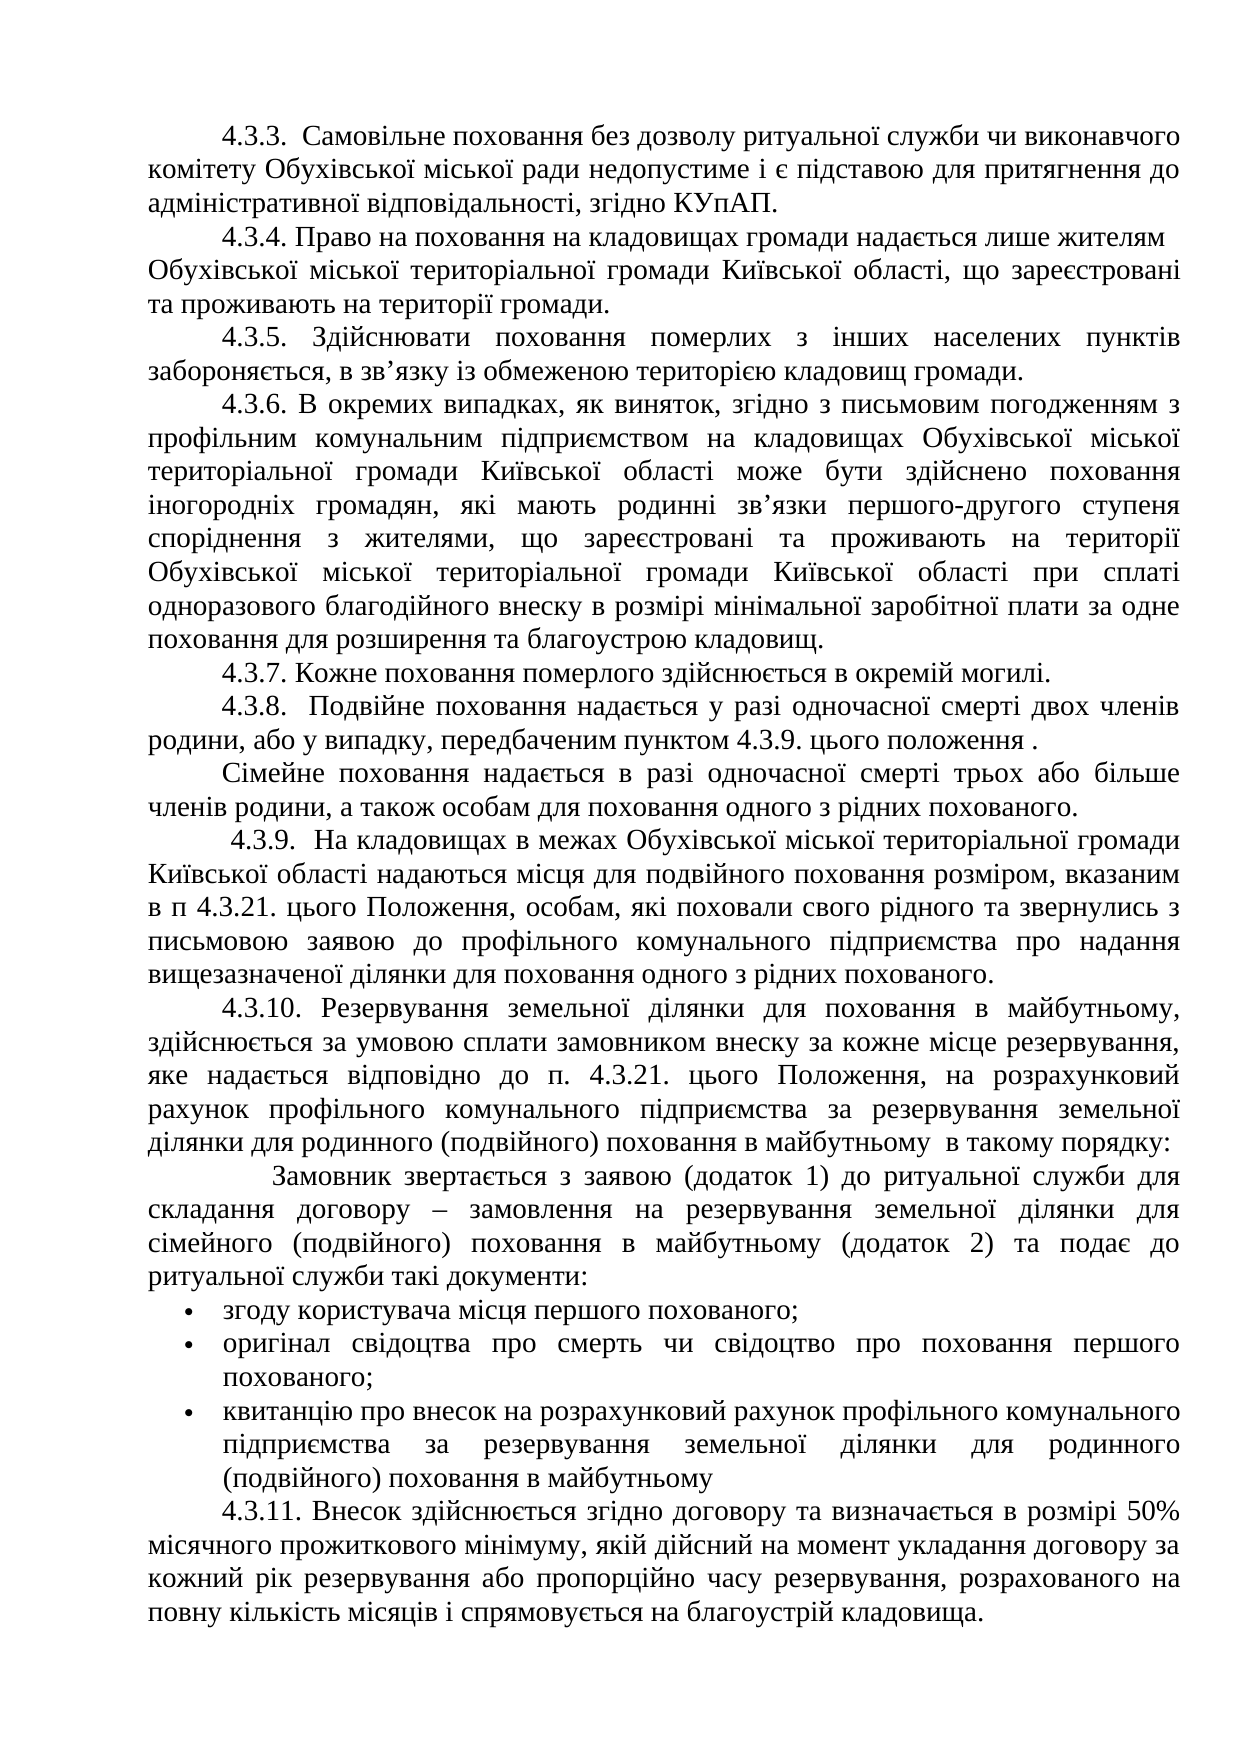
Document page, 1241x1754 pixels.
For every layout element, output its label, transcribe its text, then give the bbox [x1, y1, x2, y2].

text 4.3.11. Внесок здійснюється згідно договору та визначається в розмірі 50% місячного прожиткового мінімуму, якій дійсний на момент укладання договору за кожний рік резервування або пропорційно часу резервування, розрахованого на повну кількість місяців і спрямовується на благоустрій кладовища. [148, 1493, 1181, 1627]
text Сімейне поховання надається в разі одночасної смерті трьох або більше членів родини, а також особам для поховання одного з рідних похованого. [148, 755, 1181, 822]
text Обухівської міської територіальної громади Київської області, що зареєстровані та проживають на території громади. [148, 252, 1181, 319]
text 4.3.7. Кожне поховання померлого здійснюється в окремій могилі. [148, 655, 1181, 688]
list оригінал свідоцтва про смерть чи свідоцтво про поховання першого похованого; [185, 1326, 1181, 1393]
text 4.3.5. Здійснювати поховання померлих з інших населених пунктів забороняється, в зв’язку із обмеженою територією кладовищ громади. [148, 319, 1181, 386]
text 4.3.8. Подвійне поховання надається у разі одночасної смерті двох членів родини, або у випадку, передбаченим пунктом 4.3.9. цього положення . [148, 688, 1181, 755]
text Замовник звертається з заявою (додаток 1) до ритуальної служби для складання договору – замовлення на резервування земельної ділянки для сімейного (подвійного) поховання в майбутньому (додаток 2) та подає до ритуальної служби такі документи: [148, 1158, 1181, 1292]
text 4.3.10. Резервування земельної ділянки для поховання в майбутньому, здійснюється за умовою сплати замовником внеску за кожне місце резервування, яке надається відповідно до п. 4.3.21. цього Положення, на розрахунковий рахунок профільного комунального підприємства за резервування земельної ділянки для родинного (подвійного) поховання в майбутньому в такому порядку: [148, 990, 1181, 1158]
list квитанцію про внесок на розрахунковий рахунок профільного комунального підприємства за резервування земельної ділянки для родинного (подвійного) поховання в майбутньому [185, 1393, 1181, 1493]
text 4.3.3. Самовільне поховання без дозволу ритуальної служби чи виконавчого комітету Обухівської міської ради недопустиме і є підставою для притягнення до адміністративної відповідальності, згідно КУпАП. [148, 118, 1181, 219]
text 4.3.9. На кладовищах в межах Обухівської міської територіальної громади Київської області надаються місця для подвійного поховання розміром, вказаним в п 4.3.21. цього Положення, особам, які поховали свого рідного та звернулись з письмовою заявою до профільного комунального підприємства про надання вищезазначеної ділянки для поховання одного з рідних похованого. [148, 822, 1181, 990]
text 4.3.4. Право на поховання на кладовищах громади надається лише жителям [148, 219, 1181, 252]
text 4.3.6. B окремих випадках, як виняток, згідно з письмовим погодженням з профільним комунальним підприємством на кладовищах Обухівської міської територіальної громади Київської області може бути здійснено поховання іногородніх громадян, які мають родинні зв’язки першого-другого ступеня споріднення з жителями, що зареєстровані та проживають на території Обухівської міської територіальної громади Київської області при сплаті одноразового благодійного внеску в розмірі мінімальної заробітної плати за одне поховання для розширення та благоустрою кладовищ. [148, 386, 1181, 655]
list згоду користувача місця першого похованого; [185, 1292, 1181, 1326]
